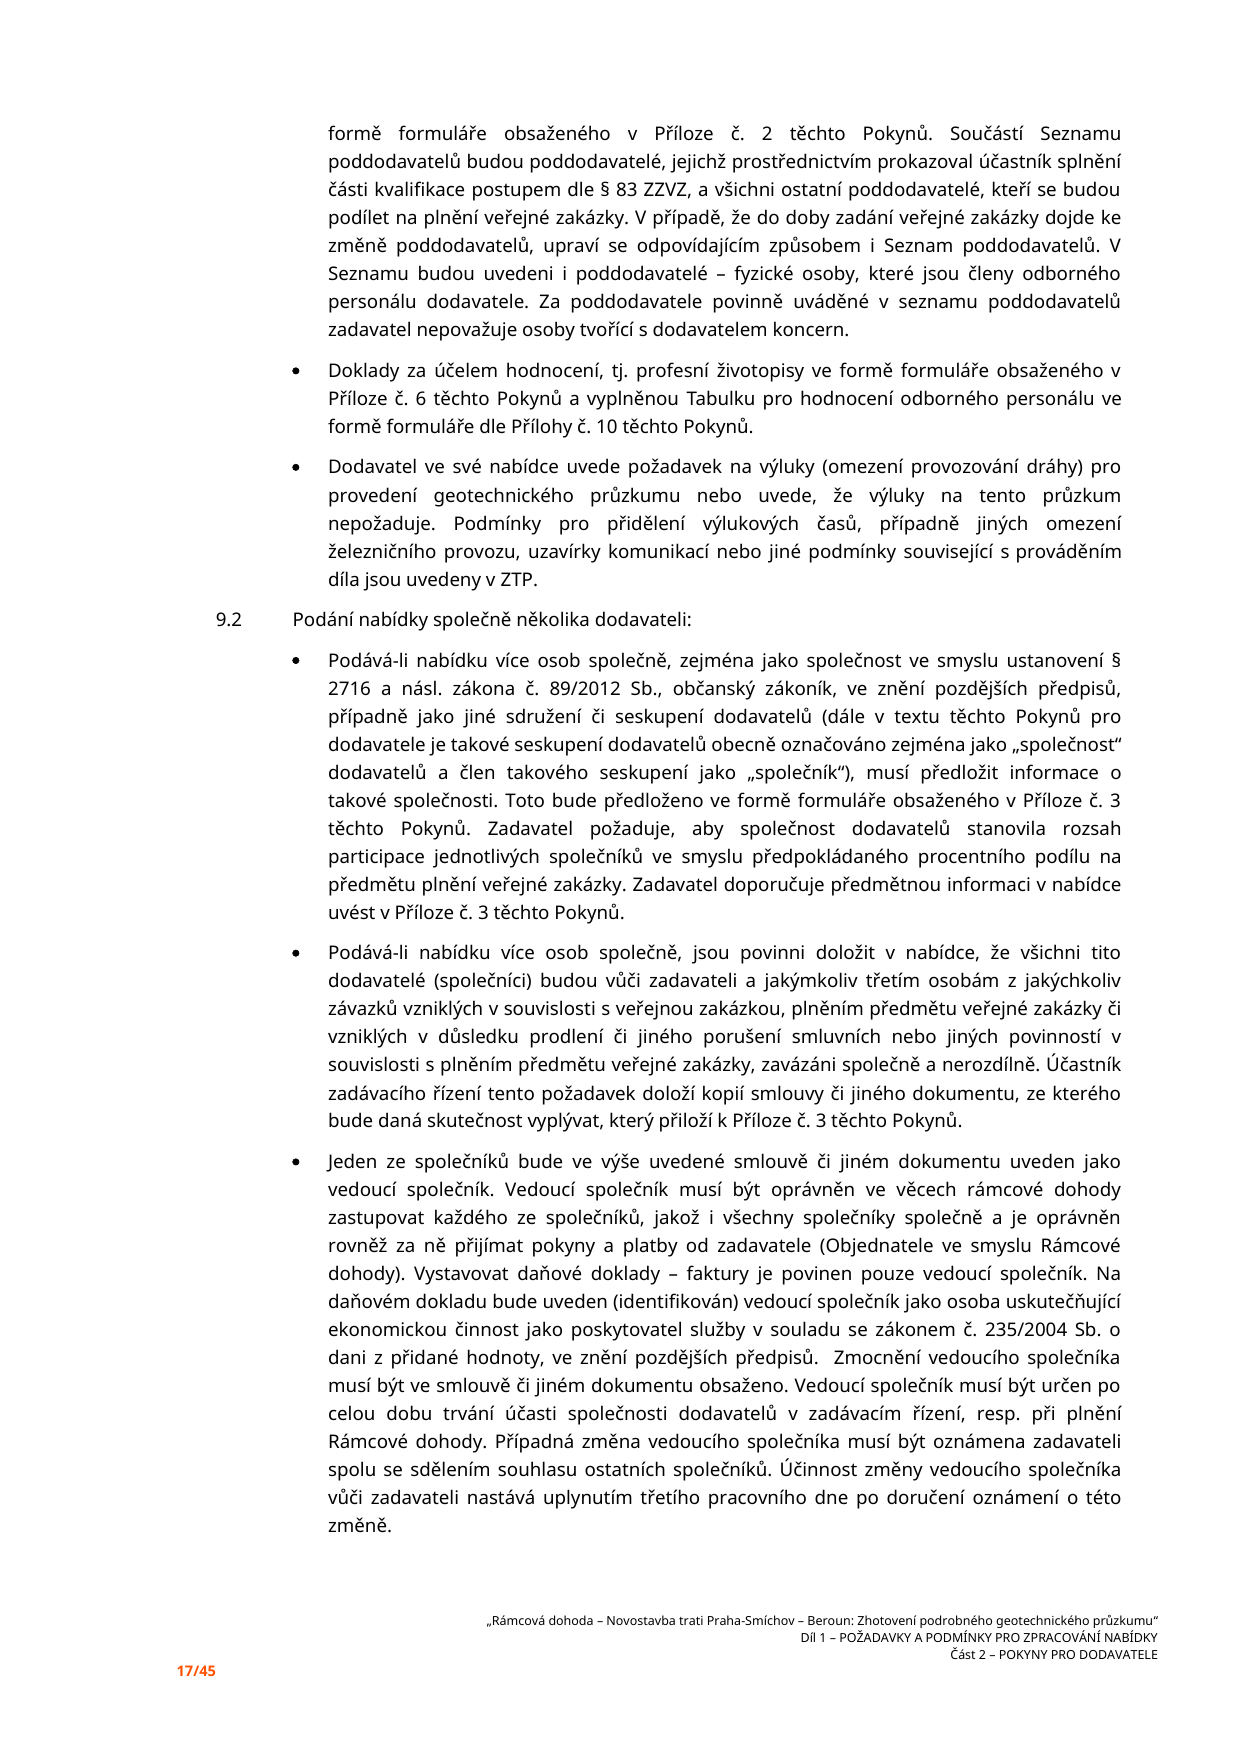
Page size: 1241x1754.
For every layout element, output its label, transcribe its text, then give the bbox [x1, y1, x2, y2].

text Jeden ze společníků bude ve výše uvedené smlouvě či jiném dokumentu uveden jako vedoucí společník. Vedoucí společník musí být oprávněn ve věcech rámcové dohody zastupovat každého ze společníků, jakož i všechny společníky společně a je oprávněn rovněž za ně přijímat pokyny a platby od zadavatele (Objednatele ve smyslu Rámcové dohody). Vystavovat daňové doklady – faktury je povinen pouze vedoucí společník. Na daňovém dokladu bude uveden (identifikován) vedoucí společník jako osoba uskutečňující ekonomickou činnost jako poskytovatel služby v souladu se zákonem č. 235/2004 Sb. o dani z přidané hodnoty, ve znění pozdějších předpisů. Zmocnění vedoucího společníka musí být ve smlouvě či jiném dokumentu obsaženo. Vedoucí společník musí být určen po celou dobu trvání účasti společnosti dodavatelů v zadávacím řízení, resp. při plnění Rámcové dohody. Případná změna vedoucího společníka musí být oznámena zadavateli spolu se sdělením souhlasu ostatních společníků. Účinnost změny vedoucího společníka vůči zadavateli nastává uplynutím třetího pracovního dne po doručení oznámení o této změně. [292, 1148, 1122, 1538]
text Podává-li nabídku více osob společně, jsou povinni doložit v nabídce, že všichni tito dodavatelé (společníci) budou vůči zadavateli a jakýmkoliv třetím osobám z jakýchkoliv závazků vzniklých v souvislosti s veřejnou zakázkou, plněním předmětu veřejné zakázky či vzniklých v důsledku prodlení či jiného porušení smluvních nebo jiných povinností v souvislosti s plněním předmětu veřejné zakázky, zavázáni společně a nerozdílně. Účastník zadávacího řízení tento požadavek doloží kopií smlouvy či jiného dokumentu, ze kterého bude daná skutečnost vyplývat, který přiloží k Příloze č. 3 těchto Pokynů. [292, 940, 1122, 1133]
text Podání nabídky společně několika dodavateli: [216, 606, 1122, 632]
text Doklady za účelem hodnocení, tj. profesní životopisy ve formě formuláře obsaženého v Příloze č. 6 těchto Pokynů a vyplněnou Tabulku pro hodnocení odborného personálu ve formě formuláře dle Přílohy č. 10 těchto Pokynů. [292, 357, 1122, 439]
text Dodavatel ve své nabídce uvede požadavek na výluky (omezení provozování dráhy) pro provedení geotechnického průzkumu nebo uvede, že výluky na tento průzkum nepožaduje. Podmínky pro přidělení výlukových časů, případně jiných omezení železničního provozu, uzavírky komunikací nebo jiné podmínky související s prováděním díla jsou uvedeny v ZTP. [292, 454, 1122, 591]
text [292, 121, 1122, 342]
text Podává-li nabídku více osob společně, zejména jako společnost ve smyslu ustanovení § 2716 a násl. zákona č. 89/2012 Sb., občanský zákoník, ve znění pozdějších předpisů, případně jako jiné sdružení či seskupení dodavatelů (dále v textu těchto Pokynů pro dodavatele je takové seskupení dodavatelů obecně označováno zejména jako „společnost“ dodavatelů a člen takového seskupení jako „společník“), musí předložit informace o takové společnosti. Toto bude předloženo ve formě formuláře obsaženého v Příloze č. 3 těchto Pokynů. Zadavatel požaduje, aby společnost dodavatelů stanovila rozsah participace jednotlivých společníků ve smyslu předpokládaného procentního podílu na předmětu plnění veřejné zakázky. Zadavatel doporučuje předmětnou informaci v nabídce uvést v Příloze č. 3 těchto Pokynů. [292, 647, 1122, 925]
